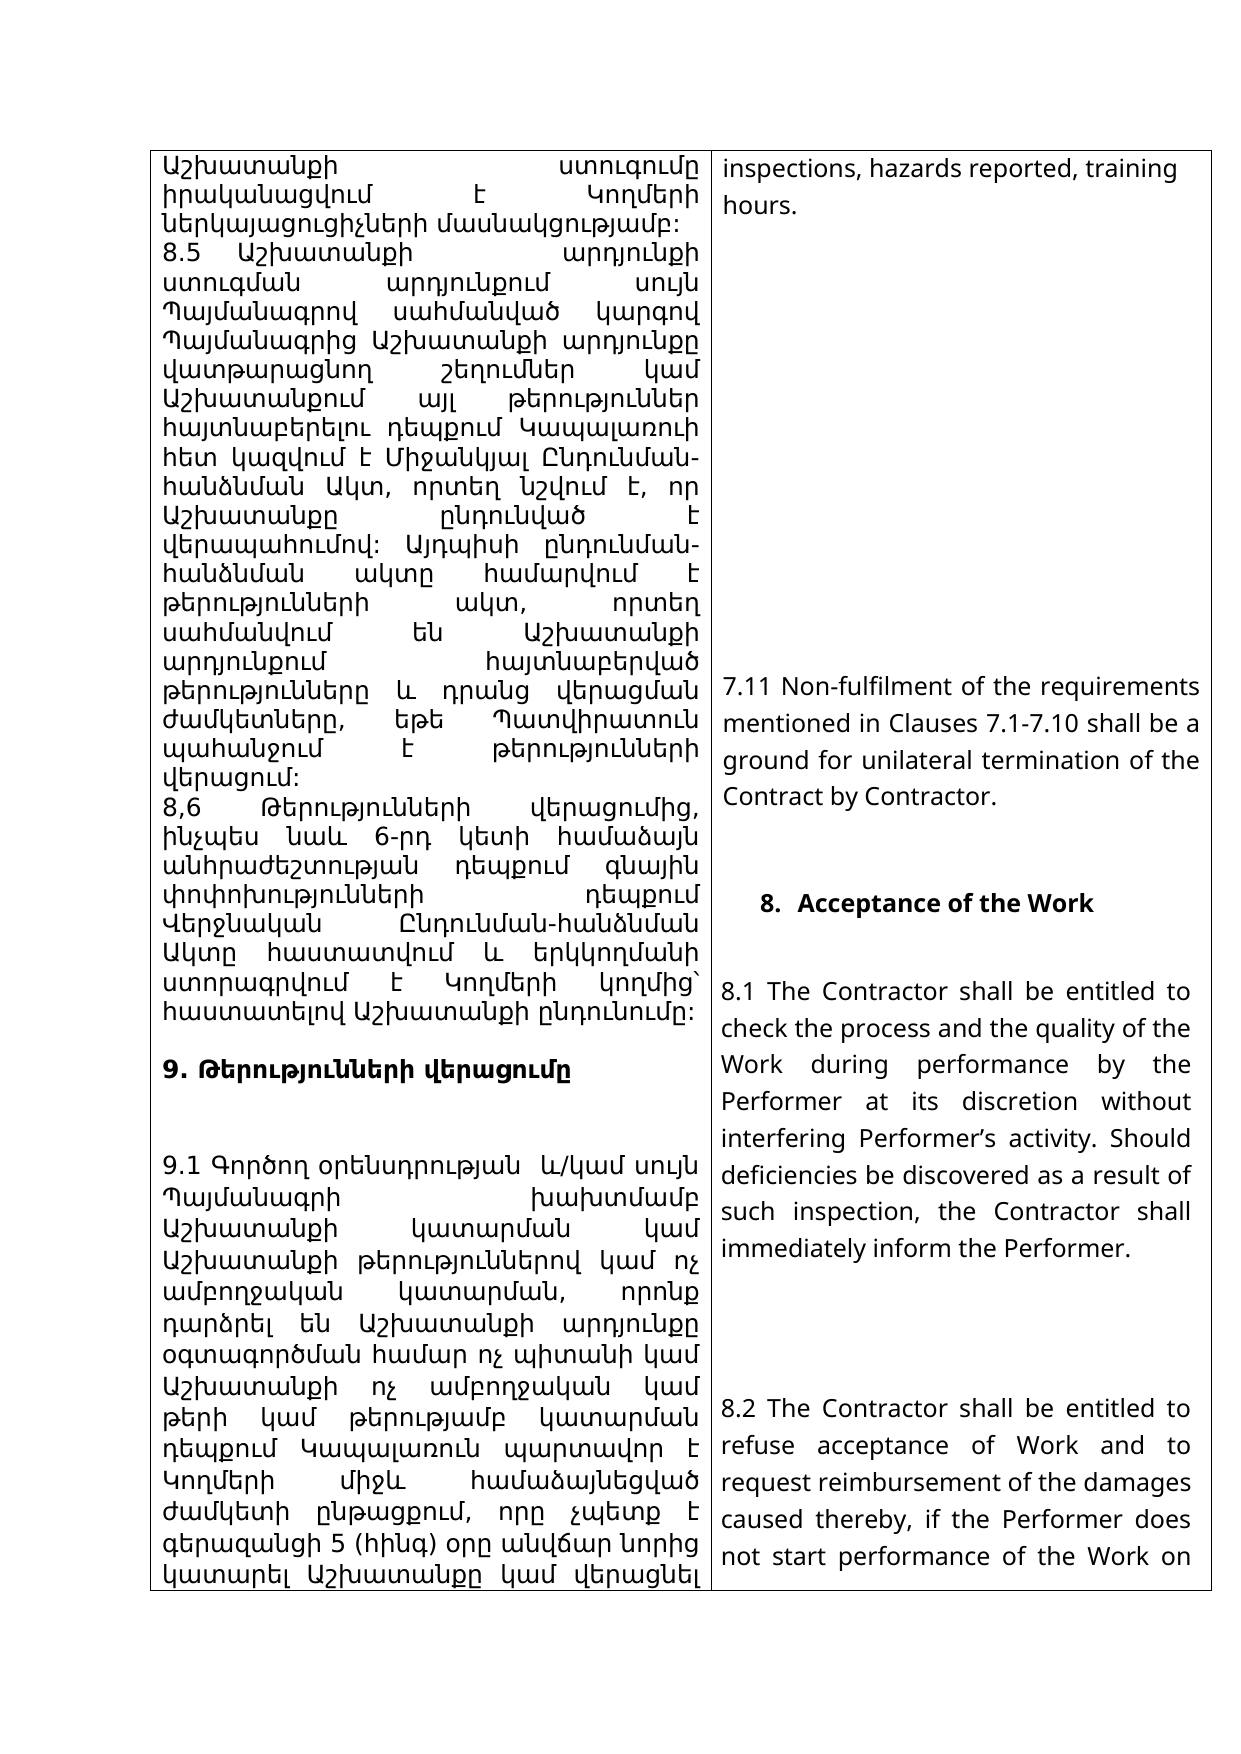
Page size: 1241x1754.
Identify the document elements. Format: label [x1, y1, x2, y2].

table_header [712, 151, 1211, 1589]
table_header [151, 151, 711, 1589]
